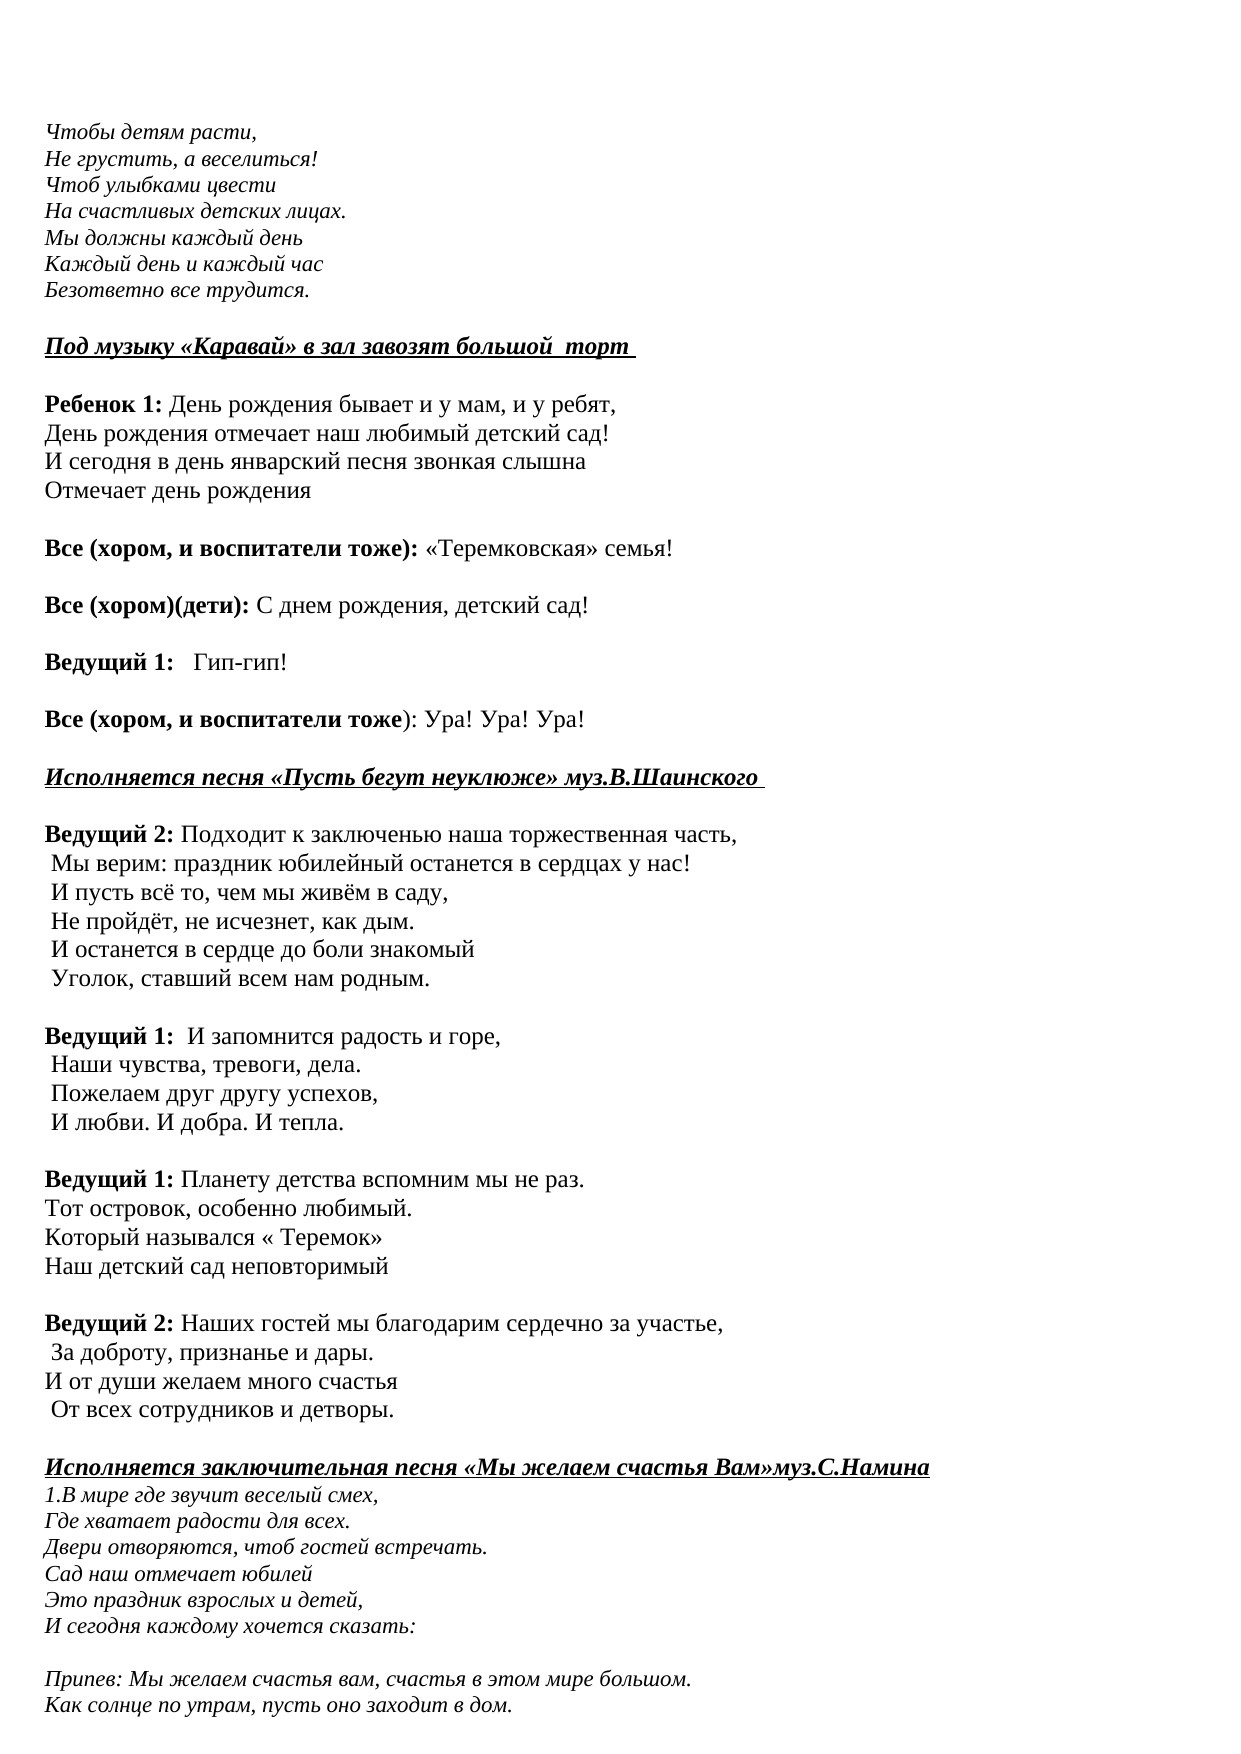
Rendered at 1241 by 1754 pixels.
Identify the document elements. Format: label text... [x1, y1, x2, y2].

text Мы должны каждый день [44, 224, 1211, 250]
text Ведущий 2: Наших гостей мы благодарим сердечно за участье, [44, 1308, 1211, 1337]
text Мы верим: праздник юбилейный останется в сердцах у нас! [44, 848, 1211, 877]
text Исполняется заключительная песня «Мы желаем счастья Вам»муз.С.Намина [44, 1452, 1211, 1481]
text Под музыку «Каравай» в зал завозят большой торт [44, 331, 1211, 360]
text И сегодня каждому хочется сказать: [44, 1612, 1211, 1639]
text Чтоб улыбками цвести [44, 171, 1211, 197]
text И останется в сердце до боли знакомый [44, 934, 1211, 963]
text Чтобы детям расти, [44, 118, 1211, 144]
text Как солнце по утрам, пусть оно заходит в дом. [44, 1692, 1211, 1718]
text Наши чувства, тревоги, дела. [44, 1049, 1211, 1078]
text 1.В мире где звучит веселый смех, [44, 1481, 1211, 1507]
text Ведущий 2: Подходит к заключенью наша торжественная часть, [44, 819, 1211, 848]
text На счастливых детских лицах. [44, 197, 1211, 224]
text Тот островок, особенно любимый. [44, 1193, 1211, 1222]
text Каждый день и каждый час [44, 250, 1211, 276]
text И сегодня в день январский песня звонкая слышна [44, 446, 1211, 475]
text И любви. И добра. И тепла. [44, 1107, 1211, 1136]
text Все (хором, и воспитатели тоже): Ура! Ура! Ура! [44, 704, 1211, 733]
text И пусть всё то, чем мы живём в саду, [44, 877, 1211, 906]
text За доброту, признанье и дары. [44, 1337, 1211, 1366]
text Все (хором, и воспитатели тоже): «Теремковская» семья! [44, 533, 1211, 561]
text Не грустить, а веселиться! [44, 144, 1211, 171]
text День рождения отмечает наш любимый детский сад! [44, 418, 1211, 446]
text Пожелаем друг другу успехов, [44, 1078, 1211, 1107]
text Уголок, ставший всем нам родным. [44, 963, 1211, 992]
text Сад наш отмечает юбилей [44, 1560, 1211, 1586]
text От всех сотрудников и детворы. [44, 1394, 1211, 1423]
text И от души желаем много счастья [44, 1366, 1211, 1394]
text Исполняется песня «Пусть бегут неуклюже» муз.В.Шаинского [44, 762, 1211, 791]
text Отмечает день рождения [44, 475, 1211, 504]
text Припев: Мы желаем счастья вам, счастья в этом мире большом. [44, 1665, 1211, 1692]
text Это праздник взрослых и детей, [44, 1586, 1211, 1612]
text Где хватает радости для всех. [44, 1507, 1211, 1533]
text Ведущий 1: Планету детства вспомним мы не раз. [44, 1164, 1211, 1193]
text Ребенок 1: День рождения бывает и у мам, и у ребят, [44, 389, 1211, 418]
text Который назывался « Теремок» [44, 1222, 1211, 1251]
text Безответно все трудится. [44, 276, 1211, 303]
text Ведущий 1: Гип-гип! [44, 647, 1211, 676]
text Двери отворяются, чтоб гостей встречать. [44, 1533, 1211, 1560]
text Все (хором)(дети): С днем рождения, детский сад! [44, 590, 1211, 619]
text Не пройдёт, не исчезнет, как дым. [44, 906, 1211, 934]
text Наш детский сад неповторимый [44, 1251, 1211, 1279]
text Ведущий 1: И запомнится радость и горе, [44, 1021, 1211, 1049]
